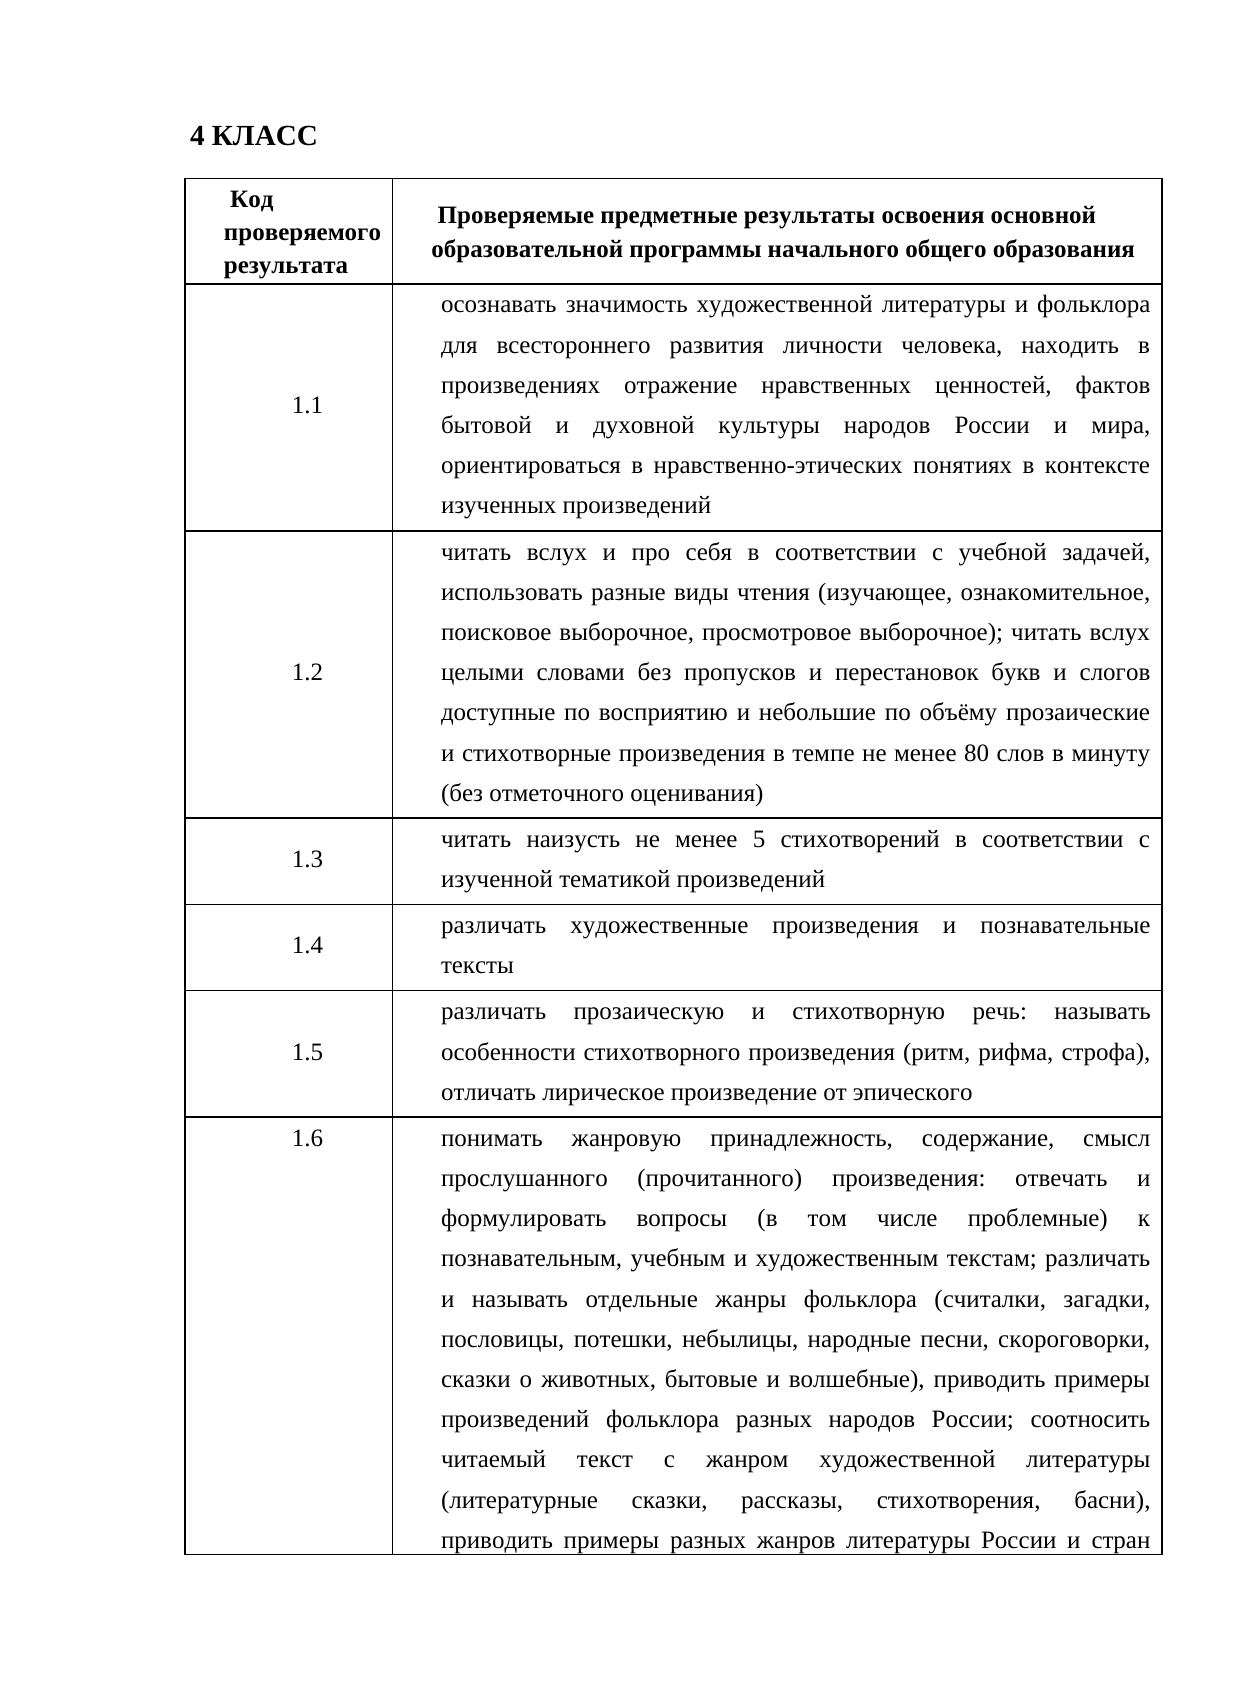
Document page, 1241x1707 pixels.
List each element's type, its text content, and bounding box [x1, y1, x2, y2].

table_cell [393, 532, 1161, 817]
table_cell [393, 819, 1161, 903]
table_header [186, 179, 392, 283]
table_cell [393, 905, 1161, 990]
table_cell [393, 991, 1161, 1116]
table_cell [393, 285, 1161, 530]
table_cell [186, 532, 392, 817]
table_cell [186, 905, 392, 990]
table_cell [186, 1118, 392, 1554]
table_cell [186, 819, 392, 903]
text 4 КЛАСС [190, 118, 1152, 152]
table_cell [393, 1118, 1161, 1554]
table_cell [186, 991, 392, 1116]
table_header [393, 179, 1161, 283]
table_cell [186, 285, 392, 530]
